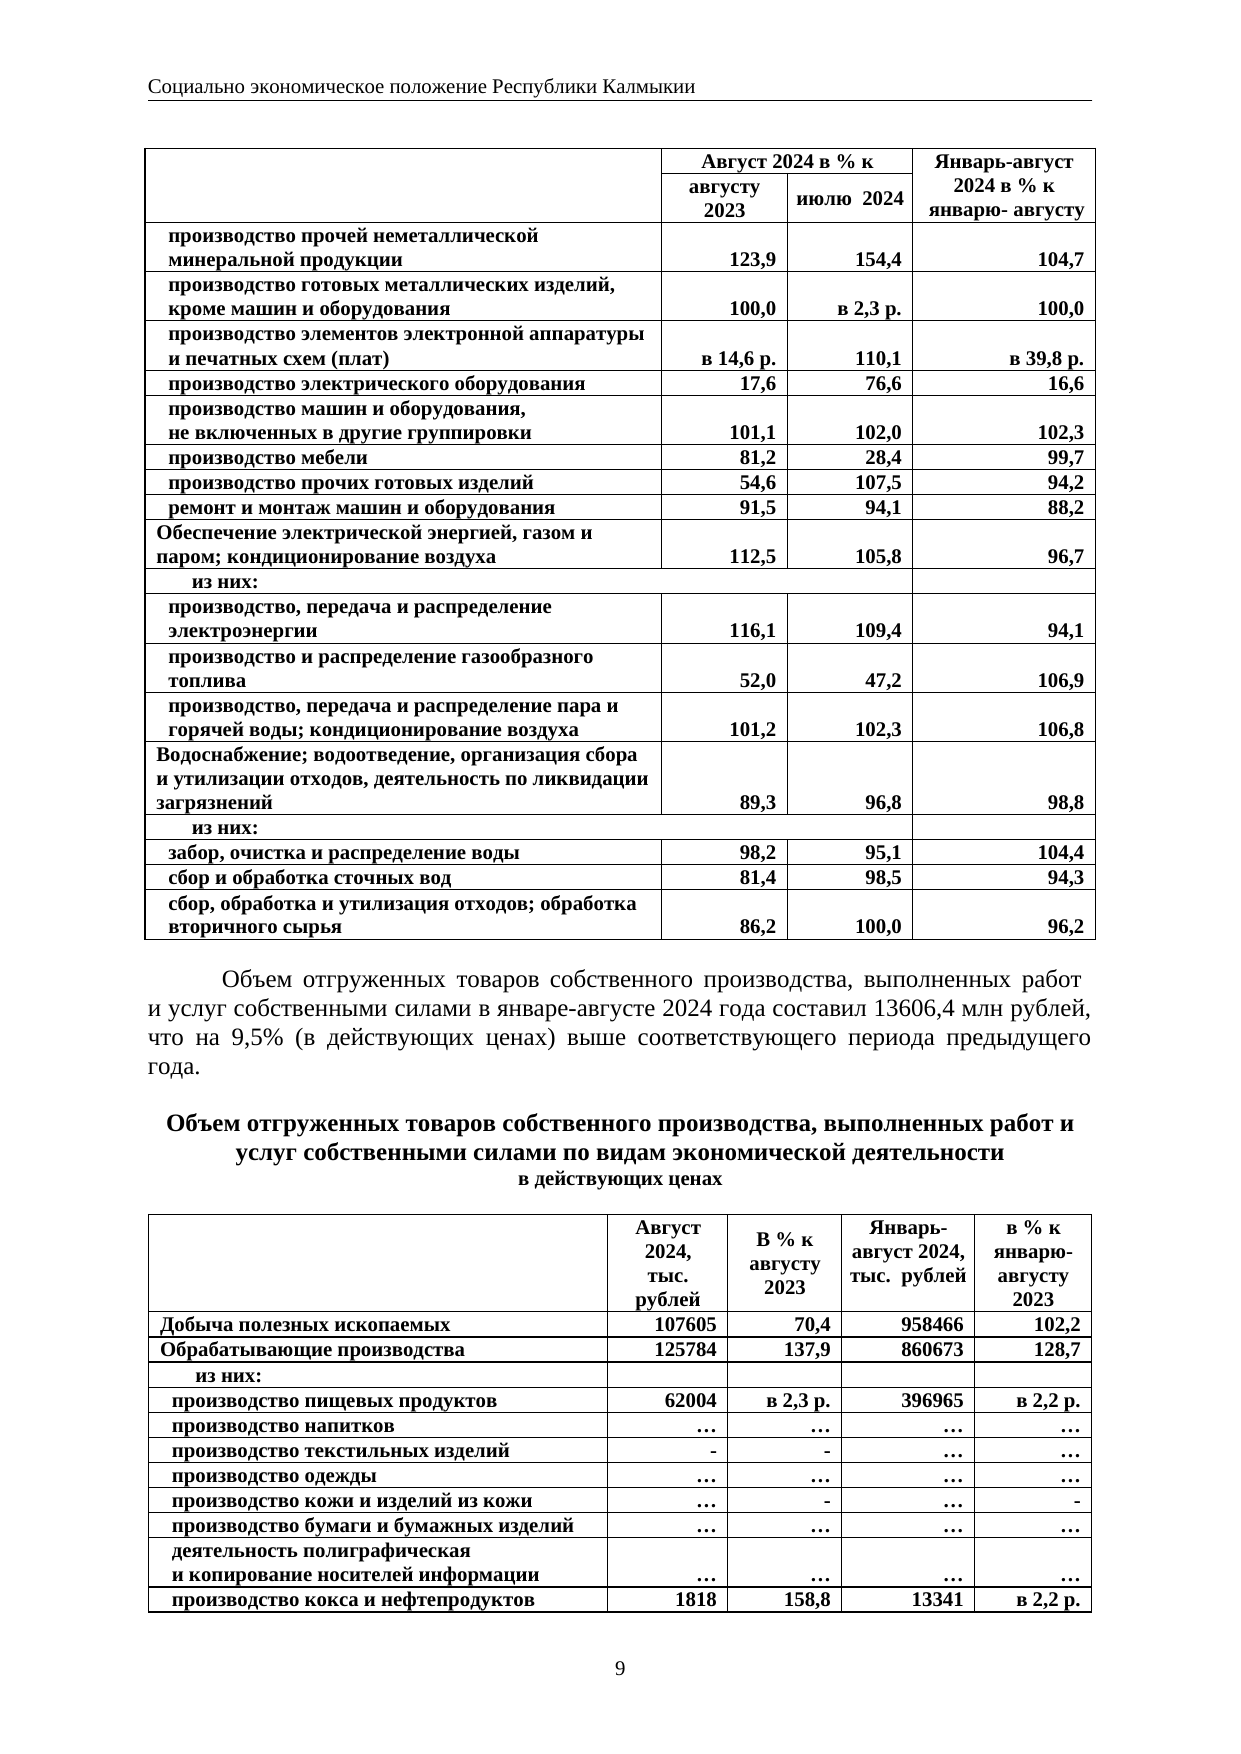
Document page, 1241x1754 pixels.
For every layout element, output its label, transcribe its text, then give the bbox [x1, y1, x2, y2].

table_cell … [608, 1488, 727, 1512]
table_cell производство прочей неметаллической минеральной продукции [146, 223, 661, 271]
table_cell 98,2 [662, 840, 787, 864]
table_cell августу 2023 [662, 174, 787, 222]
table_cell 98,5 [788, 865, 912, 889]
table_cell Добыча полезных ископаемых [149, 1312, 607, 1336]
text Объем отгруженных товаров собственного производства, выполненных работ и услуг собственными силами в январе-августе 2024 года составил 13606,4 млн рублей, что на 9,5% (в действующих ценах) выше соответствующего периода предыдущего года. [148, 964, 1092, 1079]
table_cell … [842, 1488, 974, 1512]
table_cell 105,8 [788, 520, 912, 568]
table_cell производство кокса и нефтепродуктов [149, 1588, 607, 1611]
table_cell 81,4 [662, 865, 787, 889]
text в действующих ценах [148, 1166, 1092, 1190]
table_cell производство, передача и распределение пара и горячей воды; кондиционирование воздуха [146, 693, 661, 741]
table_cell … [728, 1463, 841, 1487]
table_cell … [975, 1438, 1091, 1462]
table_cell … [608, 1463, 727, 1487]
table_cell 96,2 [913, 890, 1095, 938]
table_cell 86,2 [662, 890, 787, 938]
table_cell 106,8 [913, 693, 1095, 741]
table_cell производство элементов электронной аппаратуры и печатных схем (плат) [146, 321, 661, 369]
table_cell 100,0 [662, 272, 787, 320]
table_cell 98,8 [913, 742, 1095, 814]
table_cell … [842, 1538, 974, 1586]
table_cell … [975, 1538, 1091, 1586]
table_header Январь- август 2024, тыс. рублей [842, 1215, 974, 1311]
table_cell … [608, 1513, 727, 1537]
table_cell 860673 [842, 1338, 974, 1361]
table_cell производство пищевых продуктов [149, 1388, 607, 1412]
table_cell в 2,3 р. [728, 1388, 841, 1412]
table_cell 100,0 [913, 272, 1095, 320]
table_cell 91,5 [662, 495, 787, 519]
table_cell [913, 815, 1095, 839]
table_cell 106,9 [913, 644, 1095, 692]
table_cell из них: [146, 569, 912, 593]
table_cell сбор, обработка и утилизация отходов; обработка вторичного сырья [146, 890, 661, 938]
table_cell 76,6 [788, 371, 912, 394]
table_cell июлю 2024 [788, 174, 912, 222]
table_cell 95,1 [788, 840, 912, 864]
table_cell … [975, 1513, 1091, 1537]
table_cell 88,2 [913, 495, 1095, 519]
table_cell производство бумаги и бумажных изделий [149, 1513, 607, 1537]
table_cell … [975, 1413, 1091, 1437]
table_cell 1818 [608, 1588, 727, 1611]
table_cell [728, 1363, 841, 1387]
table_cell деятельность полиграфическая и копирование носителей информации [149, 1538, 607, 1586]
table_cell из них: [146, 815, 912, 839]
table_header В % к августу 2023 [728, 1215, 841, 1311]
table_header Январь-август 2024 в % к январю- августу 2023 [913, 149, 1095, 222]
table_cell производство мебели [146, 445, 661, 469]
table_cell 101,2 [662, 693, 787, 741]
table_cell в 2,2 р. [975, 1588, 1091, 1611]
table_cell 101,1 [662, 396, 787, 444]
table_cell 102,2 [975, 1312, 1091, 1336]
table_cell 96,8 [788, 742, 912, 814]
table_cell 99,7 [913, 445, 1095, 469]
table_cell 89,3 [662, 742, 787, 814]
table_cell 396965 [842, 1388, 974, 1412]
table_cell [608, 1363, 727, 1387]
table_cell … [728, 1413, 841, 1437]
table_cell производство электрического оборудования [146, 371, 661, 394]
table_cell … [728, 1538, 841, 1586]
table_cell - [728, 1438, 841, 1462]
table_cell 94,3 [913, 865, 1095, 889]
table_cell 70,4 [728, 1312, 841, 1336]
table_cell … [842, 1513, 974, 1537]
table_header Август 2024 в % к [662, 149, 912, 173]
table_cell … [975, 1463, 1091, 1487]
table_cell - [608, 1438, 727, 1462]
table_cell - [728, 1488, 841, 1512]
table_cell 104,4 [913, 840, 1095, 864]
table_cell 94,1 [913, 594, 1095, 642]
table_cell … [842, 1438, 974, 1462]
table_cell [975, 1363, 1091, 1387]
table_cell 102,0 [788, 396, 912, 444]
table_cell [913, 569, 1095, 593]
table_cell 100,0 [788, 890, 912, 938]
table_cell в 2,3 р. [788, 272, 912, 320]
table_cell 123,9 [662, 223, 787, 271]
table_cell из них: [149, 1363, 607, 1387]
table_cell 107,5 [788, 470, 912, 494]
table_cell 107605 [608, 1312, 727, 1336]
table_cell … [842, 1413, 974, 1437]
table_cell 104,7 [913, 223, 1095, 271]
table_cell 96,7 [913, 520, 1095, 568]
table_cell 128,7 [975, 1338, 1091, 1361]
text Объем отгруженных товаров собственного производства, выполненных работ и услуг собственными силами по видам экономической деятельности [148, 1108, 1092, 1166]
table_cell производство готовых металлических изделий, кроме машин и оборудования [146, 272, 661, 320]
table_cell 137,9 [728, 1338, 841, 1361]
table_cell забор, очистка и распределение воды [146, 840, 661, 864]
table_cell 110,1 [788, 321, 912, 369]
table_cell - [975, 1488, 1091, 1512]
table_cell 102,3 [788, 693, 912, 741]
table_cell 116,1 [662, 594, 787, 642]
table_cell … [728, 1513, 841, 1537]
table_header [146, 149, 661, 222]
table_cell 62004 [608, 1388, 727, 1412]
table_cell 154,4 [788, 223, 912, 271]
table_cell производство и распределение газообразного топлива [146, 644, 661, 692]
table_header в % к январю- августу 2023 [975, 1215, 1091, 1311]
table_cell 158,8 [728, 1588, 841, 1611]
table_cell в 2,2 р. [975, 1388, 1091, 1412]
table_cell производство одежды [149, 1463, 607, 1487]
table_cell производство машин и оборудования, не включенных в другие группировки [146, 396, 661, 444]
table_header [149, 1215, 607, 1311]
table_cell 13341 [842, 1588, 974, 1611]
table_cell 94,2 [913, 470, 1095, 494]
table_cell 125784 [608, 1338, 727, 1361]
table_cell 52,0 [662, 644, 787, 692]
table_cell производство кожи и изделий из кожи [149, 1488, 607, 1512]
table_cell 16,6 [913, 371, 1095, 394]
table_cell производство, передача и распределение электроэнергии [146, 594, 661, 642]
table_cell 54,6 [662, 470, 787, 494]
table_cell сбор и обработка сточных вод [146, 865, 661, 889]
table_cell 94,1 [788, 495, 912, 519]
table_cell в 39,8 р. [913, 321, 1095, 369]
table_cell Обрабатывающие производства [149, 1338, 607, 1361]
table_cell 47,2 [788, 644, 912, 692]
table_cell … [608, 1538, 727, 1586]
table_header Август 2024, тыс. рублей [608, 1215, 727, 1311]
table_cell … [842, 1463, 974, 1487]
table_cell производство напитков [149, 1413, 607, 1437]
table_cell 102,3 [913, 396, 1095, 444]
table_cell 81,2 [662, 445, 787, 469]
table_cell 112,5 [662, 520, 787, 568]
table_cell производство текстильных изделий [149, 1438, 607, 1462]
table_cell 28,4 [788, 445, 912, 469]
table_cell 17,6 [662, 371, 787, 394]
table_cell … [608, 1413, 727, 1437]
table_cell производство прочих готовых изделий [146, 470, 661, 494]
table_cell Водоснабжение; водоотведение, организация сбора и утилизации отходов, деятельность по ликвидации загрязнений [146, 742, 661, 814]
table_cell 109,4 [788, 594, 912, 642]
table_cell [842, 1363, 974, 1387]
table_cell Обеспечение электрической энергией, газом и паром; кондиционирование воздуха [146, 520, 661, 568]
table_cell 958466 [842, 1312, 974, 1336]
table_cell ремонт и монтаж машин и оборудования [146, 495, 661, 519]
table_cell в 14,6 р. [662, 321, 787, 369]
